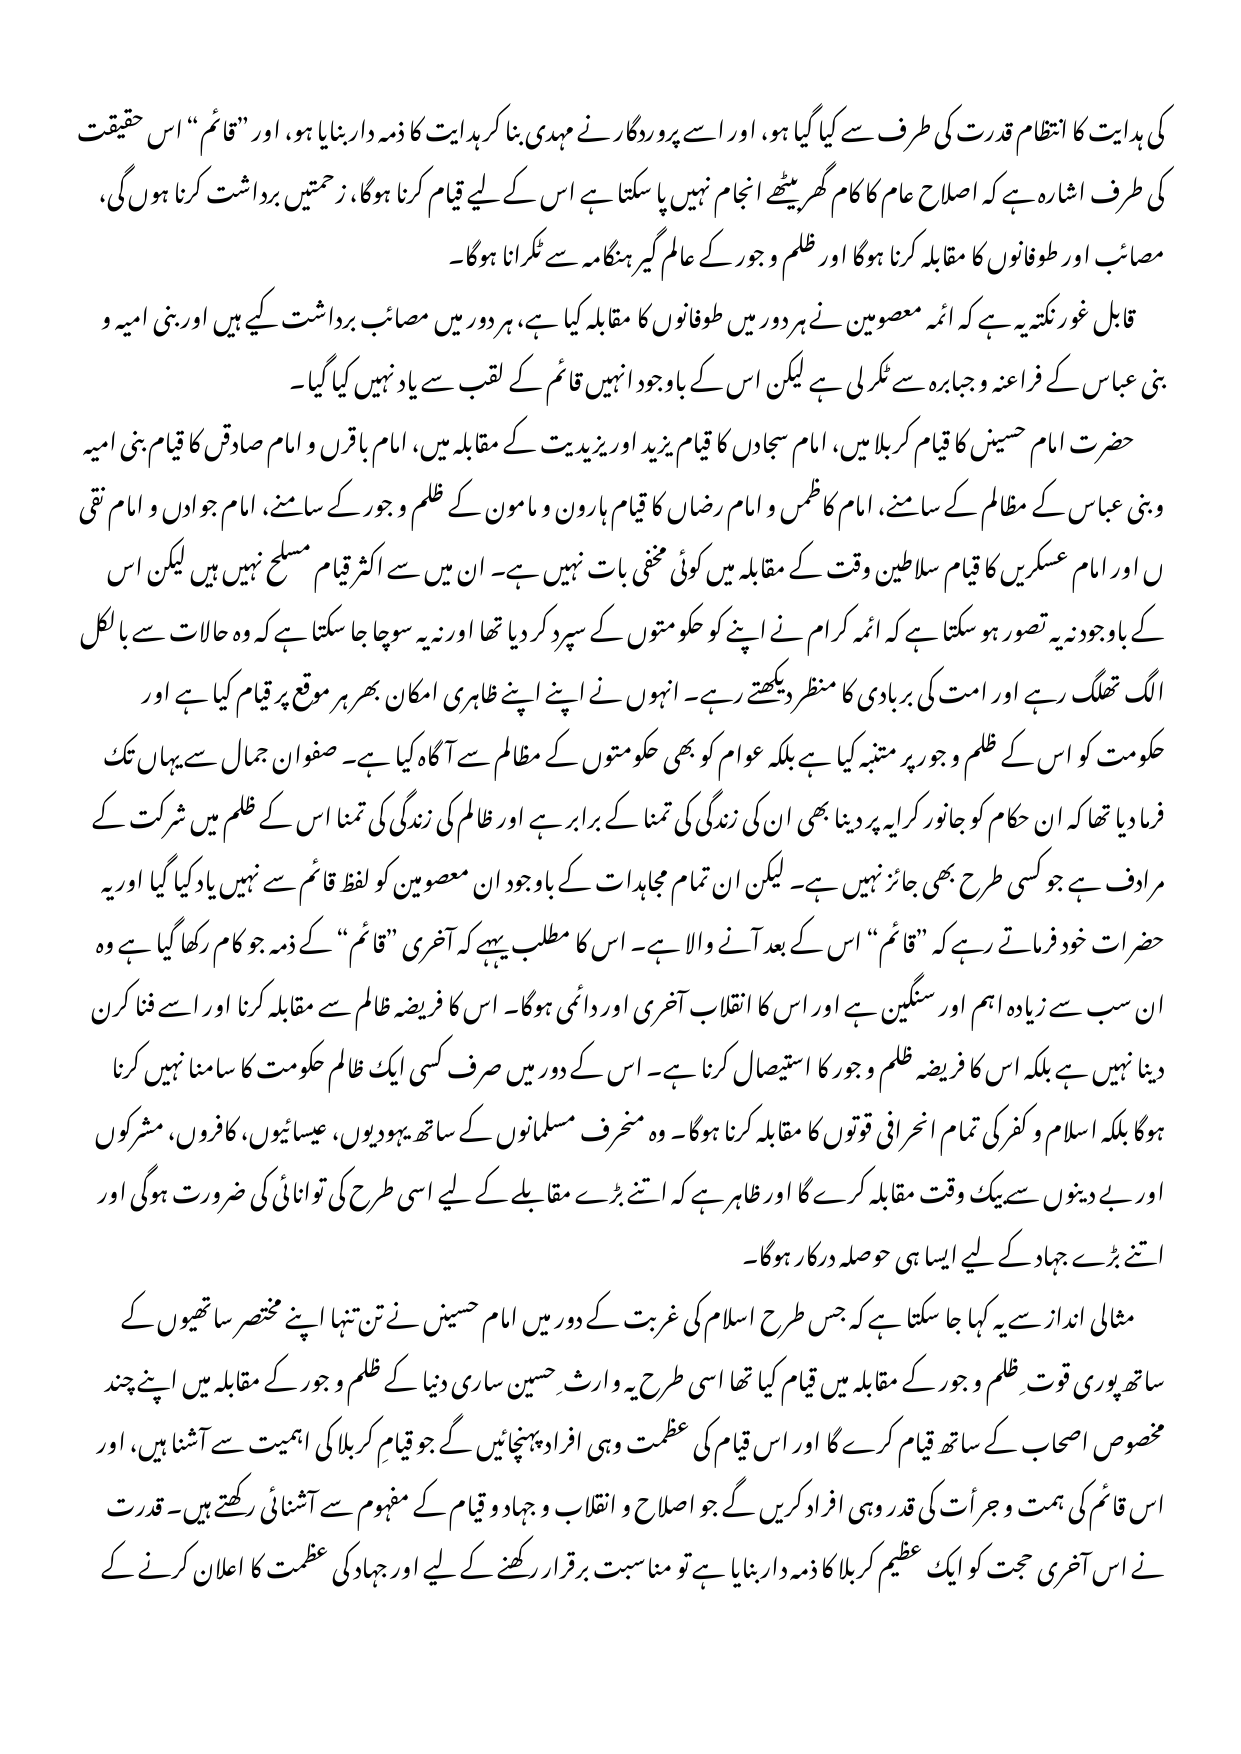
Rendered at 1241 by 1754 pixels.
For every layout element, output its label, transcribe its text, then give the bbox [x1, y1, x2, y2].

text قابل غور نکتہ یہ ہے کہ ائمہ معصومین نے ہر دور میں طوفانوں کا مقابلہ کیا ہے، ہر دور میں مصائب برداشت کیے ہیں اور بنی امیہ و بنی عباس کے فراعنہ و جبابرہ سے ٹکر لی ہے لیکن اس کے باوجود انہیں قائم کے لقب سے یاد نہیں کیا گیا۔ [75, 281, 1165, 406]
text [75, 94, 1165, 281]
text حضرت امام حسینں کا قیام کربلا میں، امام سجادں کا قیام یزید اور یزیدیت کے مقابلہ میں، امام باقرں و امام صادقں کا قیام بنی امیہ و بنی عباس کے مظالم کے سامنے، امام کاظمں و امام رضاں کا قیام ہارون و مامون کے ظلم و جور کے سامنے، امام جوادں و امام نقی ں اور امام عسکریں کا قیام سلاطین وقت کے مقابلہ میں کوئی مخفی بات نہیں ہے۔ ان میں سے اکثر قیام مسلح نہیں ہیں لیکن اس کے باوجود نہ یہ تصور ہو سکتا ہے کہ ائمہ کرام نے اپنے کو حکومتوں کے سپرد کر دیا تھا اور نہ یہ سوچا جا سکتا ہے کہ وہ حالات سے بالکل الگ تھلگ رہے اور امت کی بربادی کا منظر دیکھتے رہے۔ انہوں نے اپنے اپنے ظاہری امکان بھر ہر موقع پر قیام کیا ہے اور حکومت کو اس کے ظلم و جور پر متنبہ کیا ہے بلکہ عوام کو بھی حکومتوں کے مظالم سے آگاہ کیا ہے۔ صفوان جمال سے یہاں تک فرما دیا تھا کہ ان حکام کو جانور کرایہ پر دینا بھی ان کی زندگی کی تمنا کے برابر ہے اور ظالم کی زندگی کی تمنا اس کے ظلم میں شرکت کے مرادف ہے جو کسی طرح بھی جائز نہیں ہے۔ لیکن ان تمام مجاہدات کے باوجود ان معصومین کو لفظ قائم سے نہیں یاد کیا گیا اور یہ حضرات خود فرماتے رہے کہ ”قائم“ اس کے بعد آنے والا ہے۔ اس کا مطلب یہہے کہ آخری ”قائم“ کے ذمہ جو کام رکھا گیا ہے وہ ان سب سے زیادہ اہم اور سنگین ہے اور اس کا انقلاب آخری اور دائمی ہوگا۔ اس کا فریضہ ظالم سے مقابلہ کرنا اور اسے فنا کرن دینا نہیں ہے بلکہ اس کا فریضہ ظلم و جور کا استیصال کرنا ہے۔ اس کے دور میں صرف کسی ایک ظالم حکومت کا سامنا نہیں کرنا ہوگا بلکہ اسلام و کفر کی تمام انحرافی قوتوں کا مقابلہ کرنا ہوگا۔ وہ منحرف مسلمانوں کے ساتھ یہودیوں، عیسائیوں، کافروں، مشرکوں اور بے دینوں سے بیک وقت مقابلہ کرے گا اور ظاہر ہے کہ اتنے بڑے مقابلے کے لیے اسی طرح کی توانائی کی ضرورت ہوگی اور اتنے بڑے جہاد کے لیے ایسا ہی حوصلہ درکار ہوگا۔ [75, 406, 1165, 1281]
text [75, 1281, 1165, 1594]
